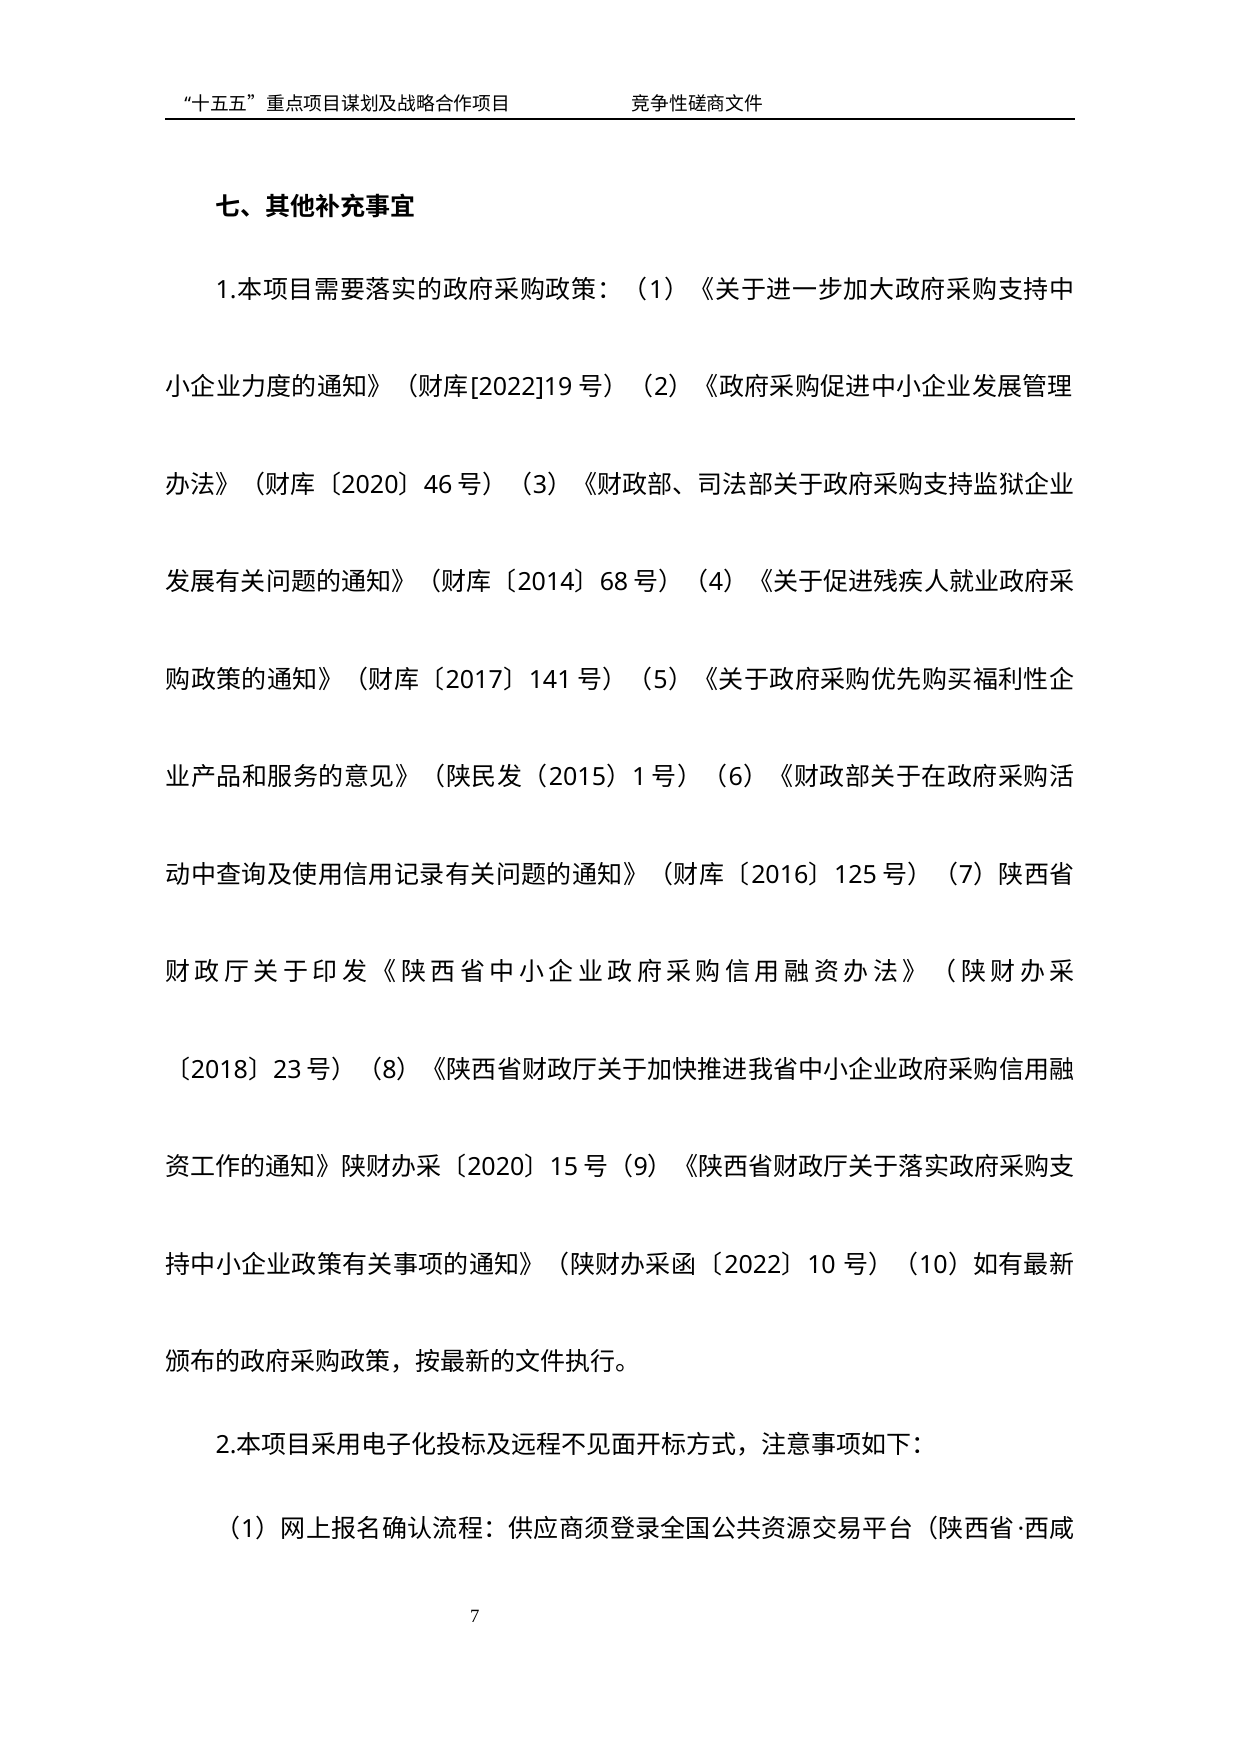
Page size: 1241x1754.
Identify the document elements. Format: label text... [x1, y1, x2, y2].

text 1.本项目需要落实的政府采购政策：（1）《关于进一步加大政府采购支持中小企业力度的通知》（财库[2022]19号）（2）《政府采购促进中小企业发展管理办法》（财库〔2020〕46号）（3）《财政部、司法部关于政府采购支持监狱企业发展有关问题的通知》（财库〔2014〕68号）（4）《关于促进残疾人就业政府采购政策的通知》（财库〔2017〕141号）（5）《关于政府采购优先购买福利性企业产品和服务的意见》（陕民发（2015）1号）（6）《财政部关于在政府采购活动中查询及使用信用记录有关问题的通知》（财库〔2016〕125号）（7）陕西省财政厅关于印发《陕西省中小企业政府采购信用融资办法》（陕财办采〔2018〕23号）（8）《陕西省财政厅关于加快推进我省中小企业政府采购信用融资工作的通知》陕财办采〔2020〕15号（9）《陕西省财政厅关于落实政府采购支持中小企业政策有关事项的通知》（陕财办采函〔2022〕10 号）（10）如有最新颁布的政府采购政策，按最新的文件执行。 [165, 255, 1075, 1392]
text 2.本项目采用电子化投标及远程不见面开标方式，注意事项如下： [165, 1411, 1075, 1476]
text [165, 1494, 1075, 1559]
text 七、其他补充事宜 [165, 172, 1075, 237]
